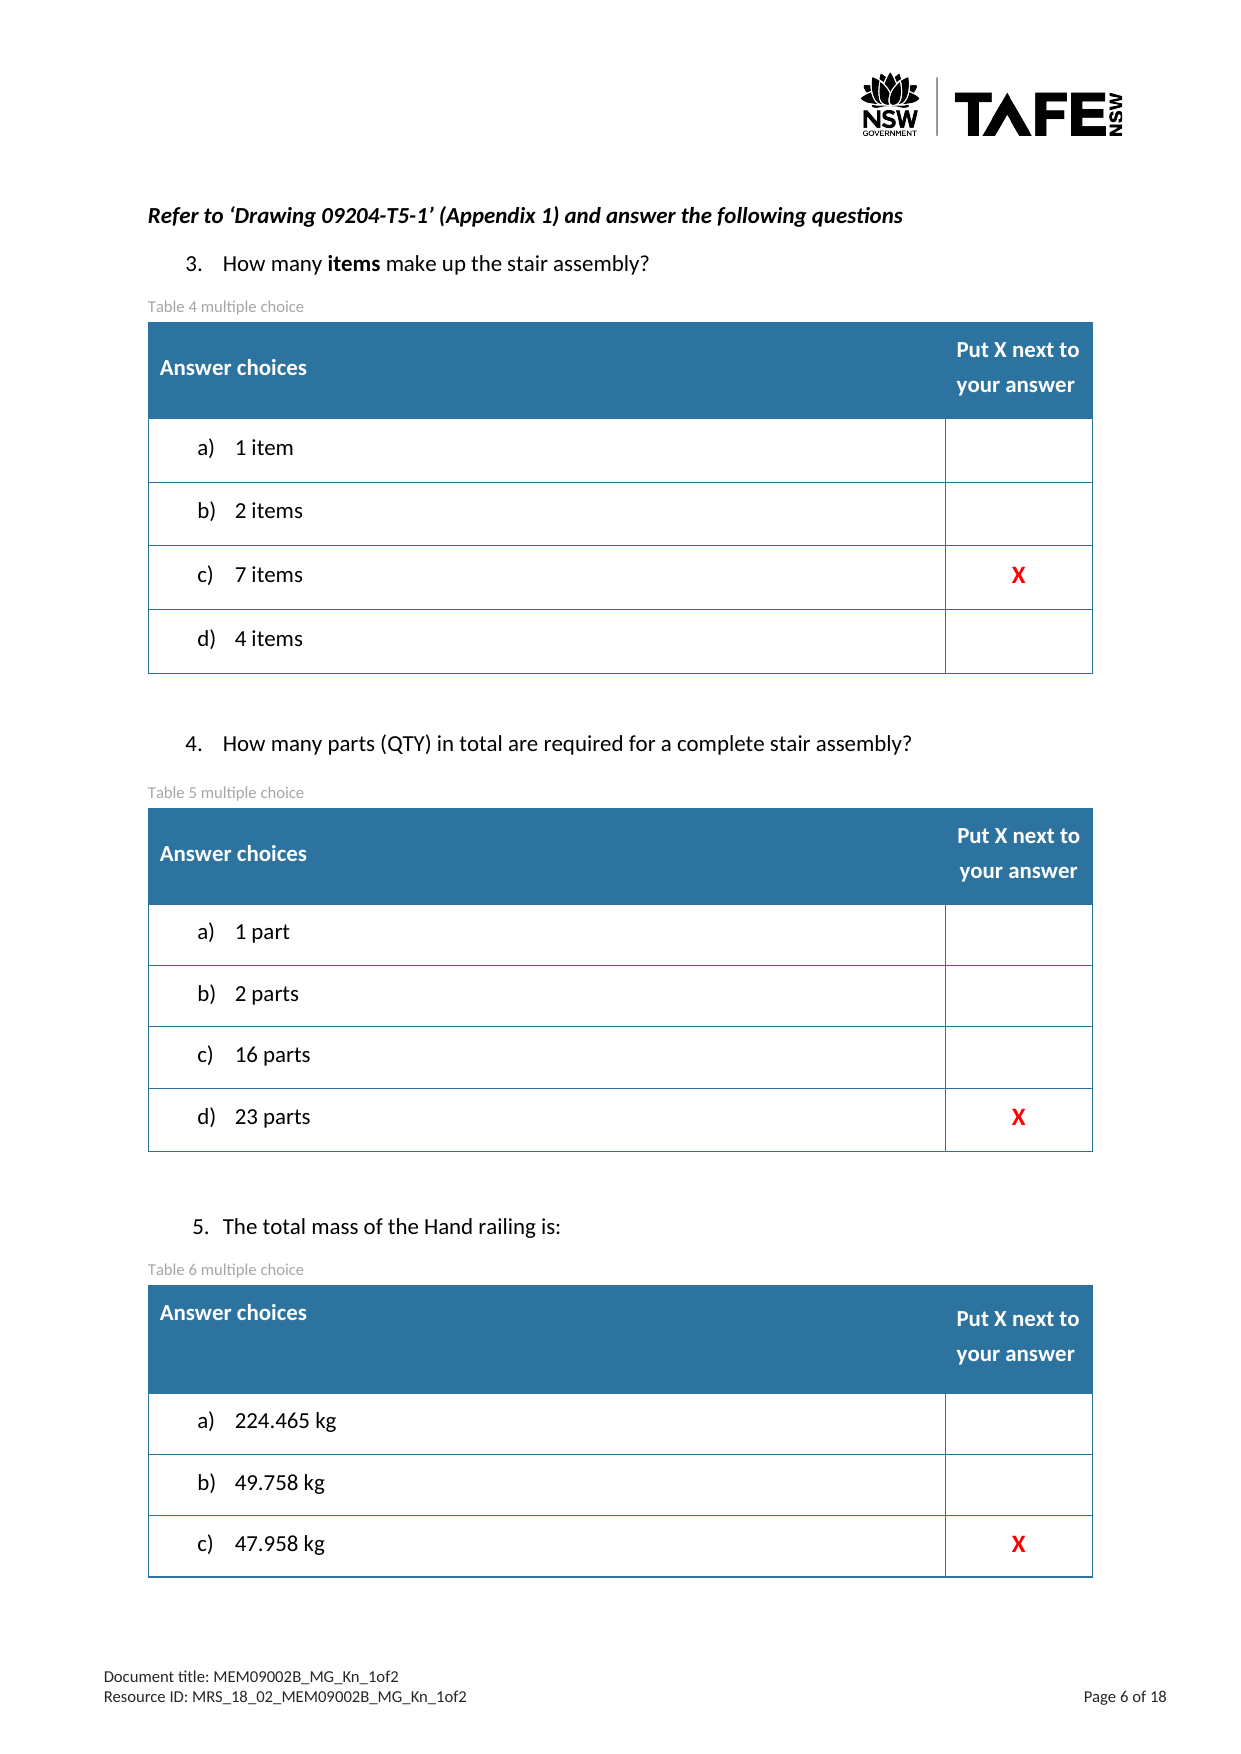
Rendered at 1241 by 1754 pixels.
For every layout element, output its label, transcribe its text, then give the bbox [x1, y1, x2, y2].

table_cell [946, 1027, 1092, 1087]
table_cell [946, 1394, 1092, 1454]
table_header Answer choices [149, 809, 945, 904]
text Table 5 multiple choice [148, 782, 1092, 803]
table_cell 1 part [149, 905, 945, 965]
table_cell [946, 610, 1092, 673]
table_header Answer choices [149, 1286, 945, 1393]
table_cell 23 parts [149, 1089, 945, 1151]
table_cell 49.758 kg [149, 1455, 945, 1515]
table_cell X [946, 1516, 1092, 1576]
table_cell 224.465 kg [149, 1394, 945, 1454]
table_cell 2 items [149, 483, 945, 545]
table_cell [946, 1455, 1092, 1515]
text Table 4 multiple choice [148, 297, 1092, 317]
table_header Put X next to your answer [946, 323, 1092, 418]
table_cell [946, 966, 1092, 1026]
table_cell 47.958 kg [149, 1516, 945, 1576]
picture [861, 71, 1123, 137]
table_header Answer choices [149, 323, 945, 418]
table_cell X [946, 546, 1092, 609]
table_cell 4 items [149, 610, 945, 673]
table_cell [946, 905, 1092, 965]
list How many items make up the stair assembly? [185, 249, 1092, 277]
text Table 6 multiple choice [148, 1259, 1092, 1280]
text 5. The total mass of the Hand railing is: [192, 1212, 1092, 1240]
table_cell 7 items [149, 546, 945, 609]
text Refer to ‘Drawing 09204-T5-1’ (Appendix 1) and answer the following questions [148, 202, 1092, 229]
table_header Put X next to your answer [946, 809, 1092, 904]
table_header Put X next to your answer [946, 1286, 1092, 1393]
table_cell [946, 419, 1092, 482]
table_cell 1 item [149, 419, 945, 482]
table_cell 16 parts [149, 1027, 945, 1087]
table_cell 2 parts [149, 966, 945, 1026]
list How many parts (QTY) in total are required for a complete stair assembly? [185, 729, 1092, 757]
table_cell X [946, 1089, 1092, 1151]
table_cell [946, 483, 1092, 545]
